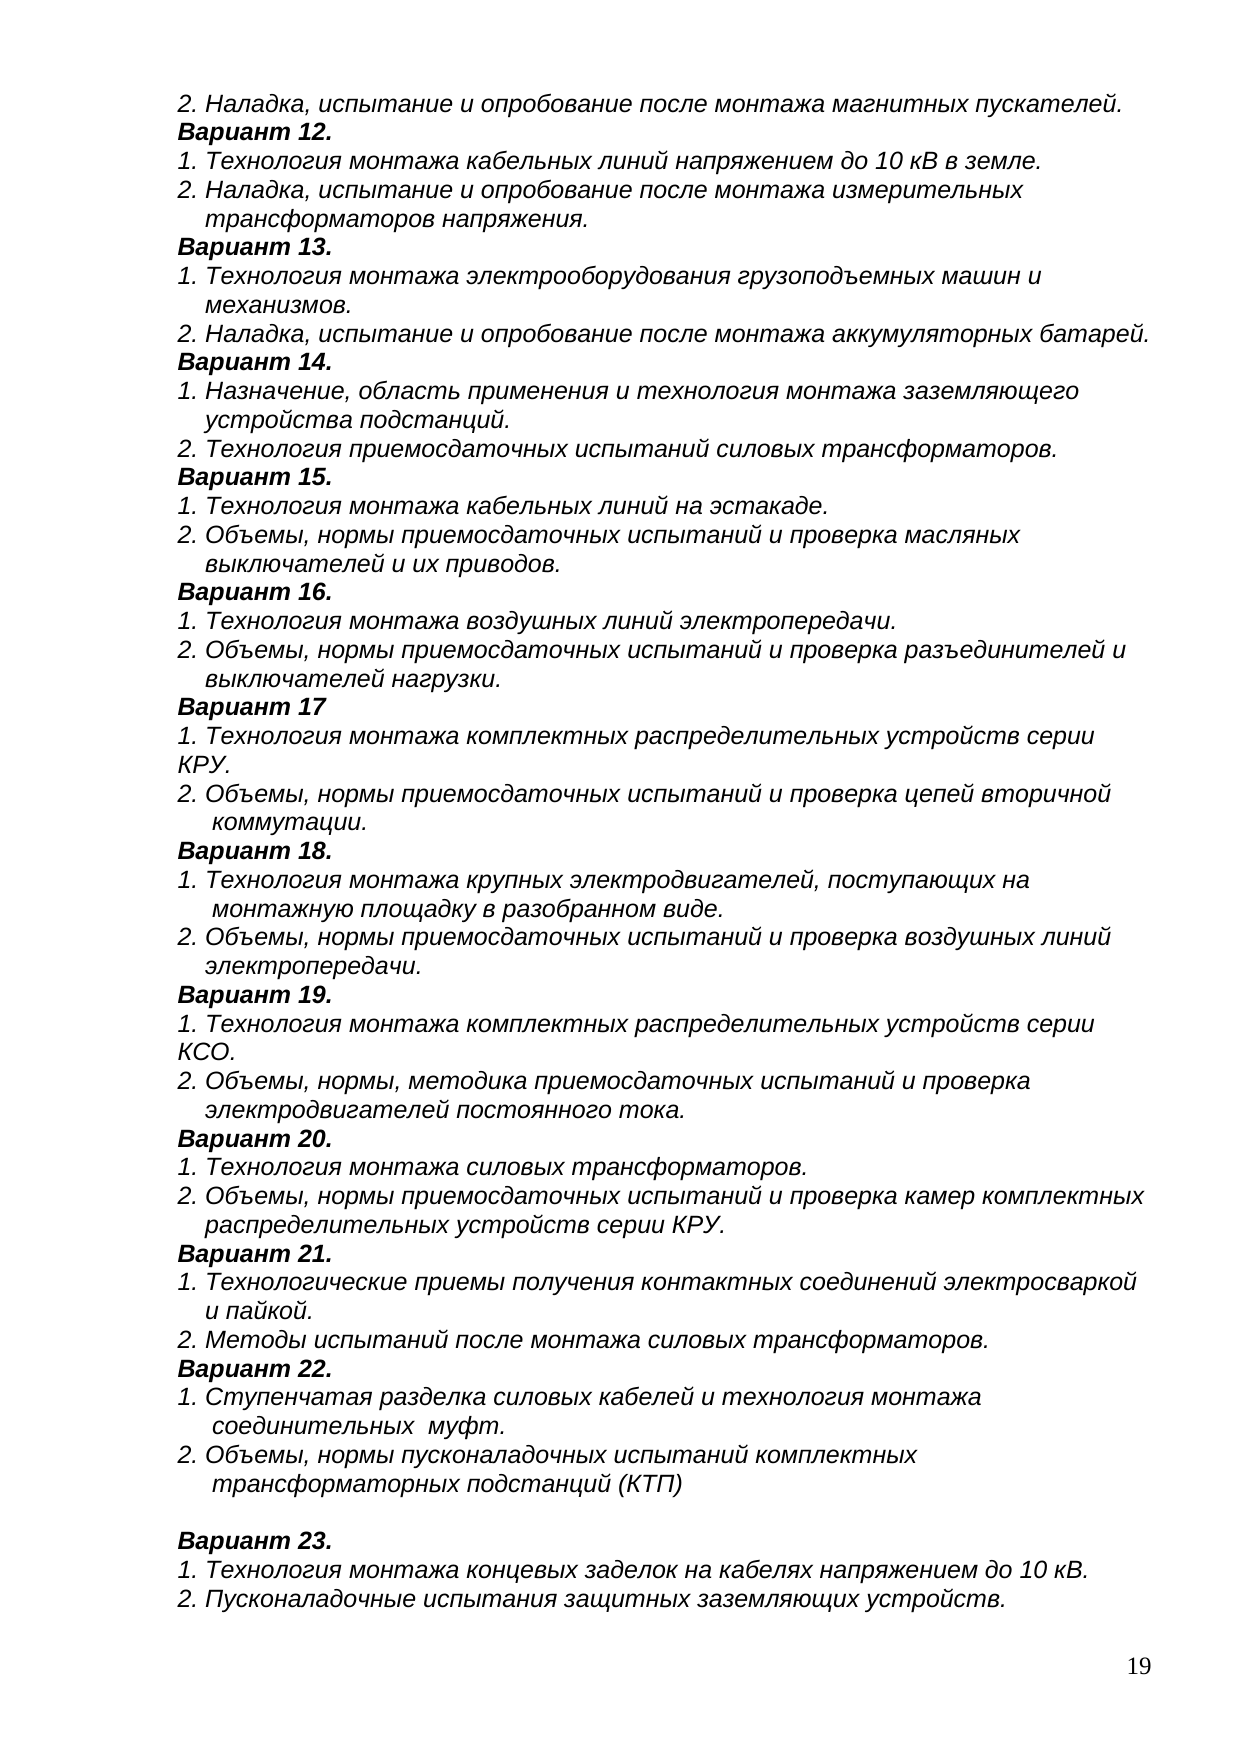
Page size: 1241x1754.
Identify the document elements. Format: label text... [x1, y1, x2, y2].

text соединительных муфт. [177, 1411, 1152, 1440]
text выключателей и их приводов. [177, 549, 1152, 577]
text 1. Технология монтажа комплектных распределительных устройств серии КСО. [177, 1009, 1152, 1066]
text 2. Пусконаладочные испытания защитных заземляющих устройств. [177, 1584, 1152, 1612]
text Вариант 15. [177, 462, 1152, 491]
text выключателей нагрузки. [177, 664, 1152, 692]
text 1. Технология монтажа силовых трансформаторов. [177, 1152, 1152, 1181]
text Вариант 14. [177, 347, 1152, 376]
text трансформаторных подстанций (КТП) [177, 1469, 1152, 1497]
text 1. Ступенчатая разделка силовых кабелей и технология монтажа [177, 1382, 1152, 1411]
text 2. Объемы, нормы пусконаладочных испытаний комплектных [177, 1440, 1152, 1469]
text Вариант 23. [177, 1526, 1152, 1555]
text 1. Технология монтажа концевых заделок на кабелях напряжением до 10 кВ. [177, 1555, 1152, 1584]
text монтажную площадку в разобранном виде. [177, 894, 1152, 922]
text 2. Методы испытаний после монтажа силовых трансформаторов. [177, 1325, 1152, 1354]
text трансформаторов напряжения. [177, 204, 1152, 232]
text Вариант 19. [177, 980, 1152, 1009]
text коммутации. [177, 807, 1152, 836]
text 1. Технология монтажа кабельных линий напряжением до 10 кВ в земле. [177, 146, 1152, 175]
text и пайкой. [177, 1296, 1152, 1325]
text 2. Объемы, нормы приемосдаточных испытаний и проверка цепей вторичной [177, 779, 1152, 807]
text Вариант 12. [177, 117, 1152, 146]
text электродвигателей постоянного тока. [177, 1095, 1152, 1124]
text 2. Объемы, нормы приемосдаточных испытаний и проверка воздушных линий [177, 922, 1152, 951]
text распределительных устройств серии КРУ. [177, 1210, 1152, 1239]
text 2. Объемы, нормы приемосдаточных испытаний и проверка разъединителей и [177, 635, 1152, 664]
text механизмов. [177, 290, 1152, 319]
text 2. Объемы, нормы, методика приемосдаточных испытаний и проверка [177, 1066, 1152, 1095]
text 1. Технология монтажа кабельных линий на эстакаде. [177, 491, 1152, 520]
text Вариант 20. [177, 1124, 1152, 1152]
text 2. Объемы, нормы приемосдаточных испытаний и проверка камер комплектных [177, 1181, 1152, 1210]
text 1. Технология монтажа крупных электродвигателей, поступающих на [177, 865, 1152, 894]
text 2. Наладка, испытание и опробование после монтажа магнитных пускателей. [177, 89, 1152, 117]
text Вариант 18. [177, 836, 1152, 865]
text Вариант 13. [177, 232, 1152, 261]
text 1. Назначение, область применения и технология монтажа заземляющего [177, 376, 1152, 405]
text Вариант 16. [177, 577, 1152, 606]
text 1. Технологические приемы получения контактных соединений электросваркой [177, 1267, 1152, 1296]
text 2. Наладка, испытание и опробование после монтажа аккумуляторных батарей. [177, 319, 1152, 347]
text 1. Технология монтажа воздушных линий электропередачи. [177, 606, 1152, 635]
text Вариант 17 [177, 692, 1152, 721]
text Вариант 22. [177, 1354, 1152, 1382]
text устройства подстанций. [177, 405, 1152, 434]
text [177, 175, 1152, 204]
text 2. Технология приемосдаточных испытаний силовых трансформаторов. [177, 434, 1152, 462]
text 2. Объемы, нормы приемосдаточных испытаний и проверка масляных [177, 520, 1152, 549]
text 1. Технология монтажа электрооборудования грузоподъемных машин и [177, 261, 1152, 290]
text электропередачи. [177, 951, 1152, 980]
text Вариант 21. [177, 1239, 1152, 1267]
text 1. Технология монтажа комплектных распределительных устройств серии КРУ. [177, 721, 1152, 779]
